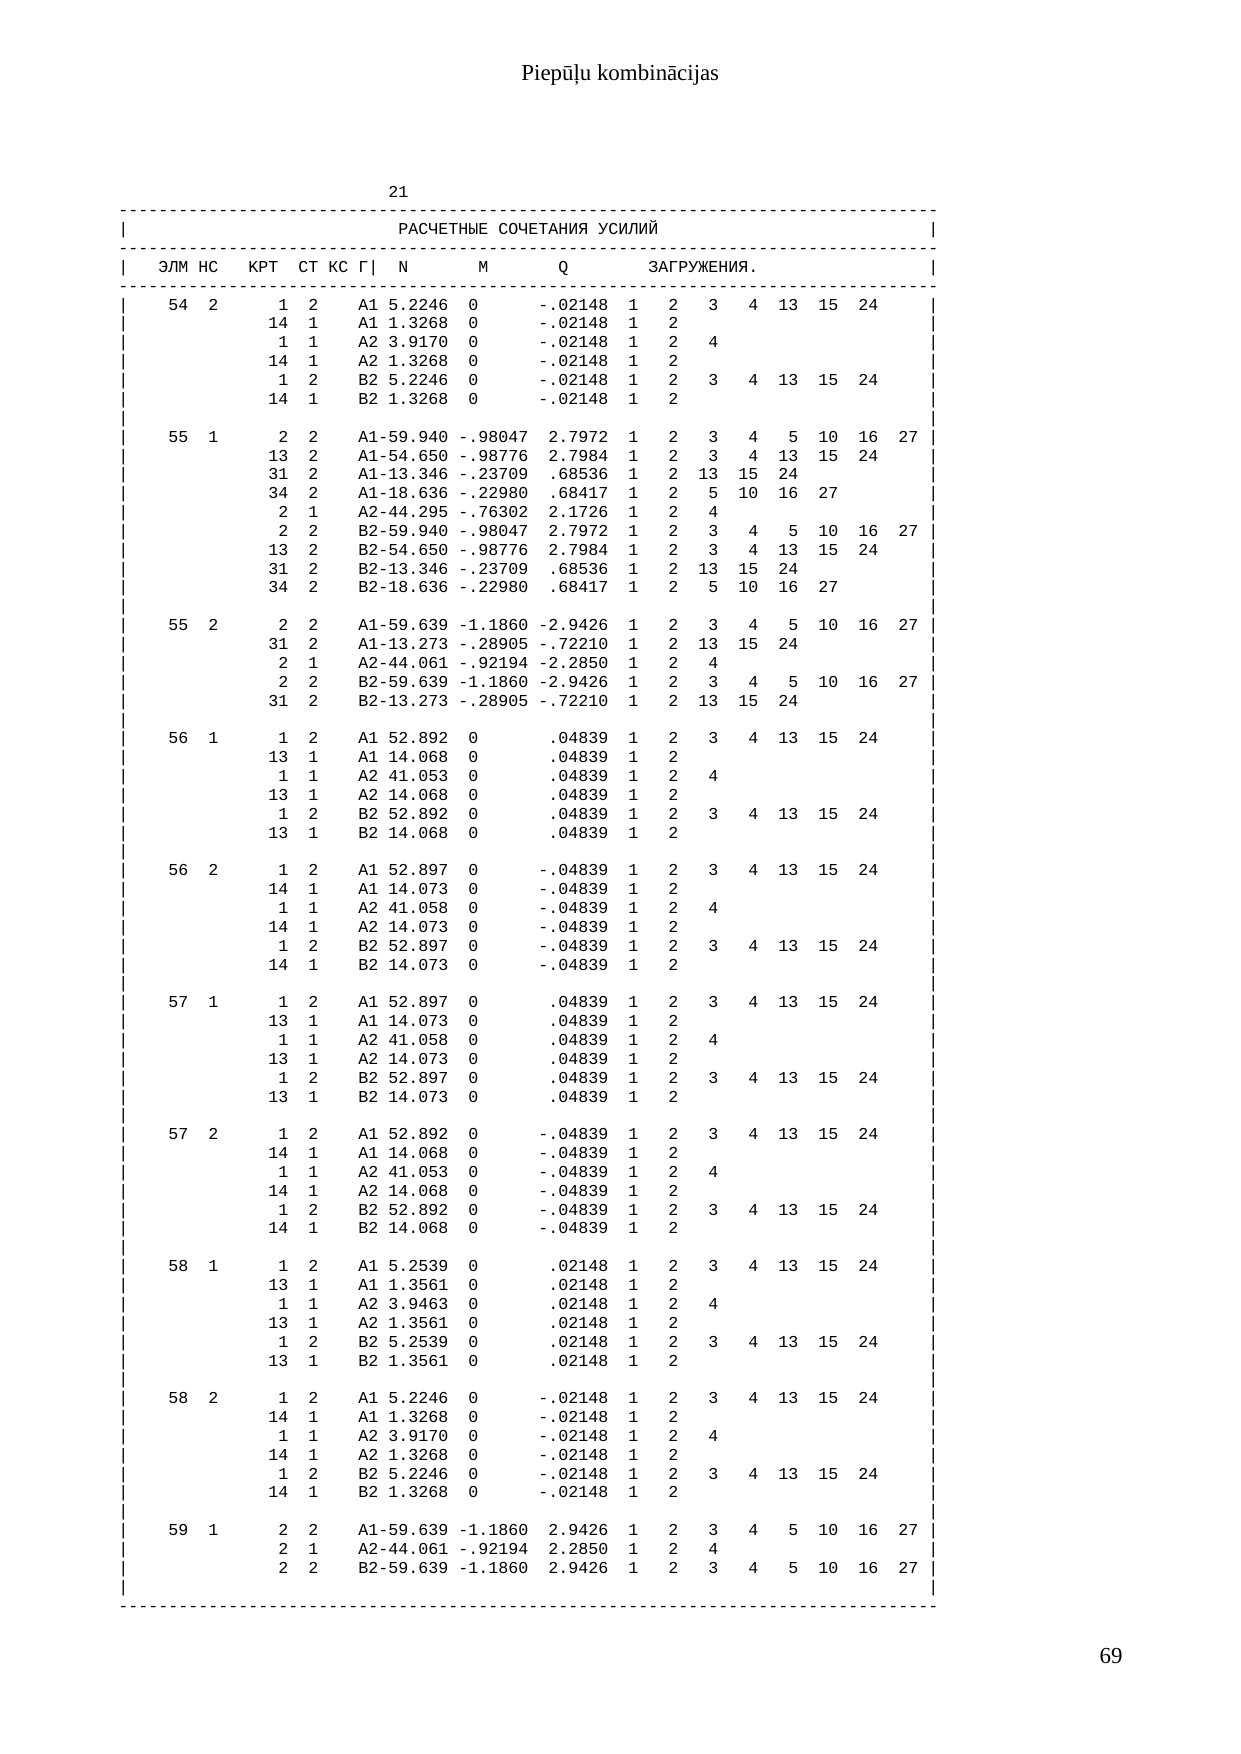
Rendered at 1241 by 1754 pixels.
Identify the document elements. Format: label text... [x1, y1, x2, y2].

text | 13 1 A1 14.073 0 .04839 1 2 | [118, 1013, 1122, 1032]
text | 13 1 A2 14.073 0 .04839 1 2 | [118, 1050, 1122, 1069]
text | | [118, 711, 1122, 730]
text | 58 2 1 2 A1 5.2246 0 -.02148 1 2 3 4 13 15 24 | [118, 1390, 1122, 1409]
text | 59 1 2 2 A1-59.639 -1.1860 2.9426 1 2 3 4 5 10 16 27 | [118, 1522, 1122, 1541]
text | 14 1 A2 1.3268 0 -.02148 1 2 | [118, 1446, 1122, 1465]
text | | [118, 1503, 1122, 1522]
text | 1 1 A2 3.9170 0 -.02148 1 2 4 | [118, 1427, 1122, 1446]
text | 13 1 A1 1.3561 0 .02148 1 2 | [118, 1277, 1122, 1296]
text | | [118, 598, 1122, 617]
text | 2 2 B2-59.940 -.98047 2.7972 1 2 3 4 5 10 16 27 | [118, 522, 1122, 541]
text | 1 2 B2 52.897 0 .04839 1 2 3 4 13 15 24 | [118, 1069, 1122, 1088]
text | 2 2 B2-59.639 -1.1860 2.9426 1 2 3 4 5 10 16 27 | [118, 1559, 1122, 1578]
text | | [118, 843, 1122, 862]
text | 13 1 A1 14.068 0 .04839 1 2 | [118, 749, 1122, 768]
text | 1 2 B2 5.2246 0 -.02148 1 2 3 4 13 15 24 | [118, 1465, 1122, 1484]
text | 2 1 A2-44.295 -.76302 2.1726 1 2 4 | [118, 504, 1122, 522]
text | РАСЧЕТНЫЕ СОЧЕТАНИЯ УСИЛИЙ | [118, 221, 1122, 240]
text | 1 1 A2 41.053 0 .04839 1 2 4 | [118, 768, 1122, 786]
text | 14 1 A1 1.3268 0 -.02148 1 2 | [118, 315, 1122, 334]
text | 13 2 A1-54.650 -.98776 2.7984 1 2 3 4 13 15 24 | [118, 447, 1122, 466]
text | 14 1 A1 1.3268 0 -.02148 1 2 | [118, 1409, 1122, 1427]
text | | [118, 1371, 1122, 1390]
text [118, 202, 1122, 221]
text | 2 1 A2-44.061 -.92194 -2.2850 1 2 4 | [118, 654, 1122, 673]
text | 1 1 A2 41.058 0 .04839 1 2 4 | [118, 1032, 1122, 1050]
text | 14 1 A1 14.073 0 -.04839 1 2 | [118, 881, 1122, 899]
text | 1 2 B2 52.897 0 -.04839 1 2 3 4 13 15 24 | [118, 937, 1122, 956]
text | 57 1 1 2 A1 52.897 0 .04839 1 2 3 4 13 15 24 | [118, 994, 1122, 1013]
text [118, 240, 1122, 258]
text | ЭЛМ НС KРT СТ КС Г| N M Q ЗАГРУЖЕНИЯ. | [118, 258, 1122, 277]
text | 13 1 A2 14.068 0 .04839 1 2 | [118, 786, 1122, 805]
text | 13 1 A2 1.3561 0 .02148 1 2 | [118, 1314, 1122, 1333]
text | 34 2 B2-18.636 -.22980 .68417 1 2 5 10 16 27 | [118, 579, 1122, 598]
text | 55 2 2 2 A1-59.639 -1.1860 -2.9426 1 2 3 4 5 10 16 27 | [118, 617, 1122, 636]
text | 31 2 B2-13.273 -.28905 -.72210 1 2 13 15 24 | [118, 692, 1122, 711]
text | 1 1 A2 41.053 0 -.04839 1 2 4 | [118, 1163, 1122, 1182]
text | 57 2 1 2 A1 52.892 0 -.04839 1 2 3 4 13 15 24 | [118, 1126, 1122, 1145]
text | 14 1 A2 1.3268 0 -.02148 1 2 | [118, 353, 1122, 372]
text | 1 2 B2 52.892 0 .04839 1 2 3 4 13 15 24 | [118, 805, 1122, 824]
text | 14 1 B2 14.068 0 -.04839 1 2 | [118, 1220, 1122, 1239]
text | 55 1 2 2 A1-59.940 -.98047 2.7972 1 2 3 4 5 10 16 27 | [118, 428, 1122, 447]
text | 1 2 B2 5.2539 0 .02148 1 2 3 4 13 15 24 | [118, 1333, 1122, 1352]
text | 56 1 1 2 A1 52.892 0 .04839 1 2 3 4 13 15 24 | [118, 730, 1122, 749]
text | 56 2 1 2 A1 52.897 0 -.04839 1 2 3 4 13 15 24 | [118, 862, 1122, 881]
text | 14 1 A2 14.068 0 -.04839 1 2 | [118, 1182, 1122, 1201]
text | 14 1 A2 14.073 0 -.04839 1 2 | [118, 918, 1122, 937]
text | 14 1 B2 1.3268 0 -.02148 1 2 | [118, 1484, 1122, 1503]
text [118, 1597, 1122, 1616]
text | | [118, 1239, 1122, 1258]
text | | [118, 409, 1122, 428]
text | | [118, 1107, 1122, 1126]
text 21 [118, 183, 1122, 202]
text | 2 1 A2-44.061 -.92194 2.2850 1 2 4 | [118, 1541, 1122, 1559]
text | | [118, 975, 1122, 994]
text | 1 1 A2 41.058 0 -.04839 1 2 4 | [118, 899, 1122, 918]
text | 14 1 B2 1.3268 0 -.02148 1 2 | [118, 391, 1122, 409]
text | 1 2 B2 52.892 0 -.04839 1 2 3 4 13 15 24 | [118, 1201, 1122, 1220]
text | 31 2 B2-13.346 -.23709 .68536 1 2 13 15 24 | [118, 560, 1122, 579]
text | 54 2 1 2 A1 5.2246 0 -.02148 1 2 3 4 13 15 24 | [118, 296, 1122, 315]
text | 34 2 A1-18.636 -.22980 .68417 1 2 5 10 16 27 | [118, 485, 1122, 504]
text | 13 1 B2 14.068 0 .04839 1 2 | [118, 824, 1122, 843]
text | 2 2 B2-59.639 -1.1860 -2.9426 1 2 3 4 5 10 16 27 | [118, 673, 1122, 692]
text | 13 1 B2 14.073 0 .04839 1 2 | [118, 1088, 1122, 1107]
text | | [118, 1578, 1122, 1597]
text | 31 2 A1-13.273 -.28905 -.72210 1 2 13 15 24 | [118, 636, 1122, 654]
text | 13 1 B2 1.3561 0 .02148 1 2 | [118, 1352, 1122, 1371]
text | 13 2 B2-54.650 -.98776 2.7984 1 2 3 4 13 15 24 | [118, 541, 1122, 560]
text | 1 1 A2 3.9463 0 .02148 1 2 4 | [118, 1296, 1122, 1314]
text ---------------------------------------------------------------------------------- [118, 277, 1122, 296]
text | 31 2 A1-13.346 -.23709 .68536 1 2 13 15 24 | [118, 466, 1122, 485]
text | 1 1 A2 3.9170 0 -.02148 1 2 4 | [118, 334, 1122, 353]
text | 58 1 1 2 A1 5.2539 0 .02148 1 2 3 4 13 15 24 | [118, 1258, 1122, 1277]
text | 14 1 B2 14.073 0 -.04839 1 2 | [118, 956, 1122, 975]
text | 14 1 A1 14.068 0 -.04839 1 2 | [118, 1145, 1122, 1163]
text | 1 2 B2 5.2246 0 -.02148 1 2 3 4 13 15 24 | [118, 372, 1122, 391]
